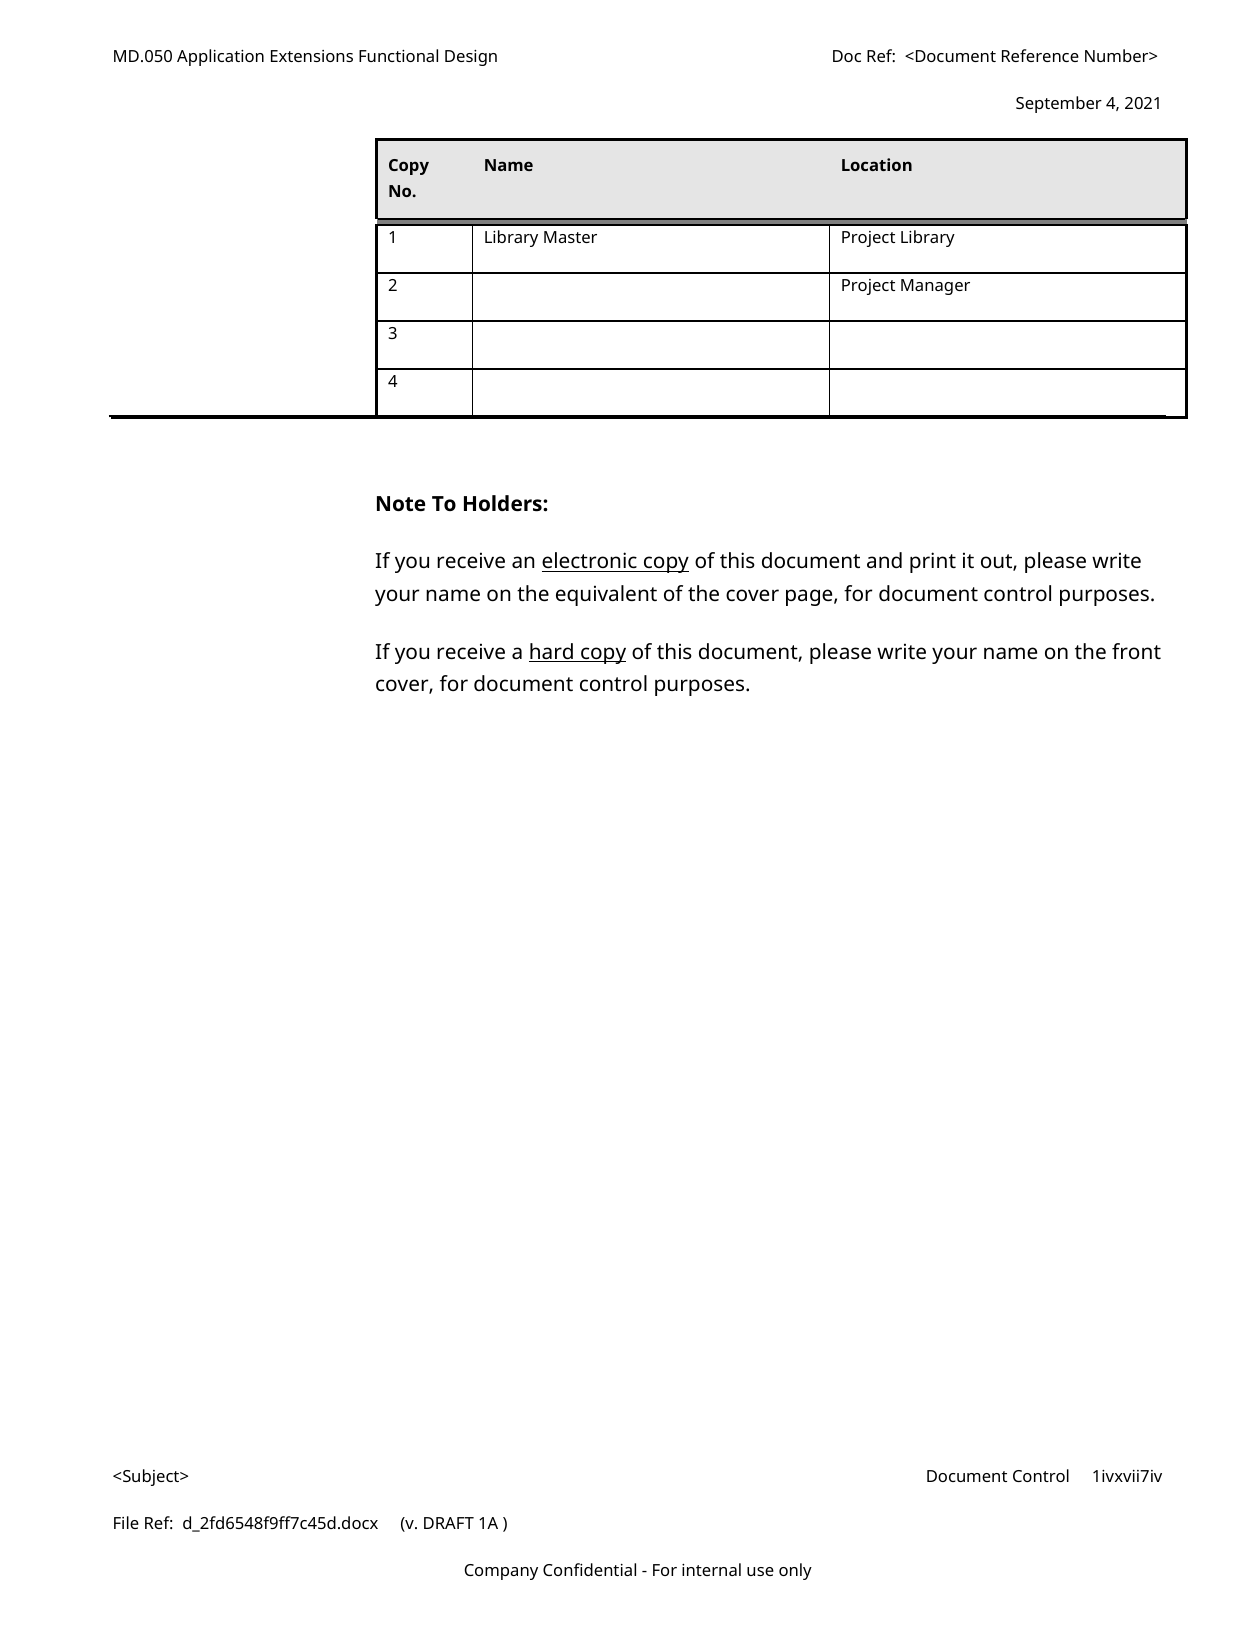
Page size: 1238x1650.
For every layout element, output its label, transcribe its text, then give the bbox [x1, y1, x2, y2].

text If you receive a hard copy of this document, please write your name on the front cover, for document control purposes. [375, 637, 1162, 698]
table_cell Library Master [473, 226, 829, 272]
text Note To Holders: [375, 489, 1162, 517]
table_cell [378, 322, 472, 368]
table_cell Project Library [830, 226, 1185, 272]
table_cell [378, 274, 472, 320]
table_header Location [829, 141, 1185, 218]
table_cell [378, 370, 472, 415]
table_cell [472, 220, 829, 224]
table_header Copy No. [378, 141, 472, 218]
table_header Name [472, 141, 829, 218]
text If you receive an electronic copy of this document and print it out, please write your name on the equivalent of the cover page, for document control purposes. [375, 547, 1162, 608]
table_cell [830, 322, 1185, 368]
table_cell [829, 219, 1187, 224]
table_cell [377, 219, 472, 224]
table_cell [473, 274, 829, 320]
table_cell [378, 226, 472, 272]
table_cell [830, 370, 1185, 416]
table_cell Project Manager [830, 274, 1185, 320]
table_cell [473, 370, 829, 415]
table_cell [473, 322, 829, 368]
